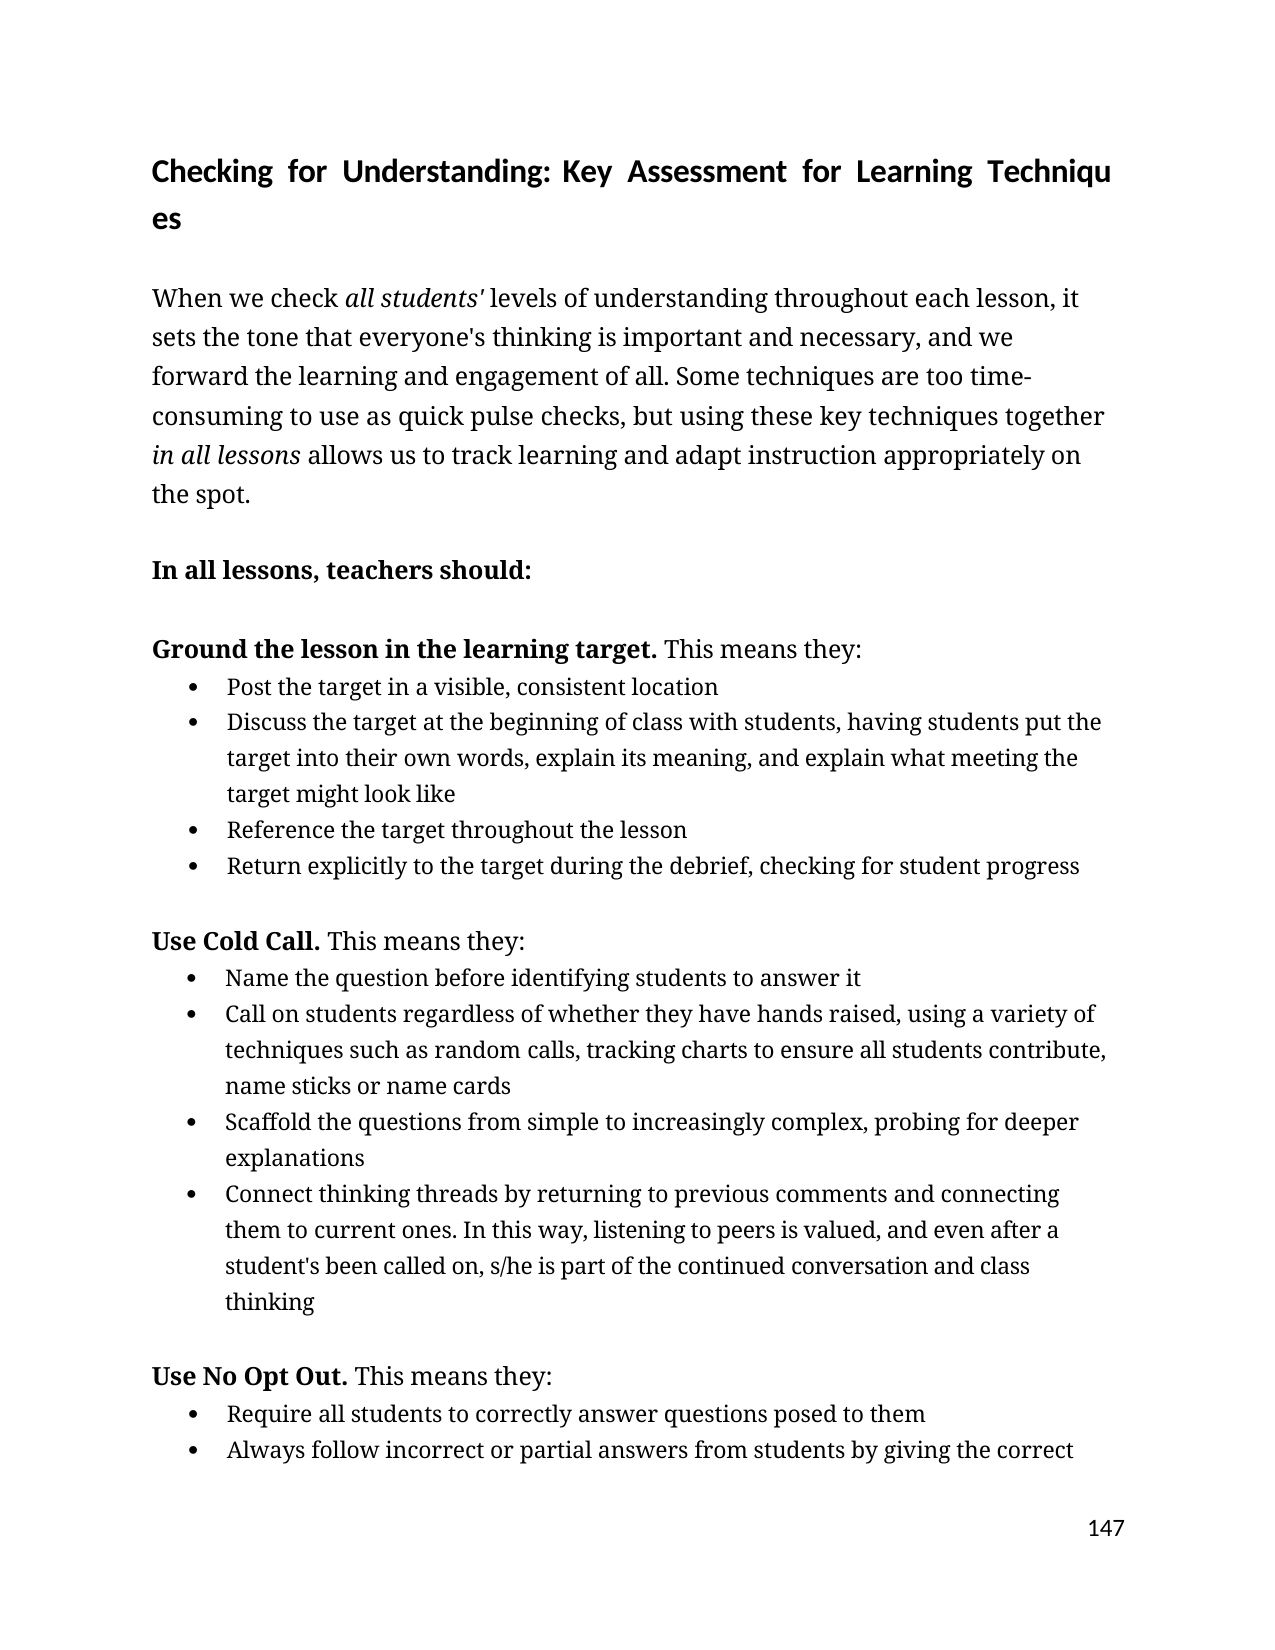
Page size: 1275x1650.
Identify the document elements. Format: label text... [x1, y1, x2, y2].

text Use No Opt Out. This means they: [152, 1359, 1116, 1393]
list Name the question before identifying students to answer it [187, 962, 1116, 994]
list Connect thinking threads by returning to previous comments and connecting them to current ones. In this way, listening to peers is valued, and even after a student's been called on, s/he is part of the continued conversation and class thinking [187, 1178, 1116, 1317]
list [189, 1434, 1116, 1465]
list Reference the target throughout the lesson [189, 814, 1116, 845]
list Discuss the target at the beginning of class with students, having students put the target into their own words, explain its meaning, and explain what meeting the target might look like [189, 706, 1116, 809]
list Require all students to correctly answer questions posed to them [189, 1398, 1116, 1429]
text In all lessons, teachers should: [152, 553, 1125, 587]
text C h e c k i n g f o r U n d e r s t a n d i n g : K e y A s s e s s m e n t f o r L e a r n i n g T e c h n i q u e s [152, 150, 1125, 237]
list Scaffold the questions from simple to increasingly complex, probing for deeper explanations [187, 1106, 1116, 1173]
text Use Cold Call. This means they: [152, 923, 1106, 957]
text When we check all students' levels of understanding throughout each lesson, it sets the tone that everyone's thinking is important and necessary, and we forward the learning and engagement of all. Some techniques are too time-consuming to use as quick pulse checks, but using these key techniques together in all lessons allows us to track learning and adapt instruction appropriately on the spot. [152, 281, 1108, 511]
list Post the target in a visible, consistent location [189, 670, 1116, 702]
text Ground the lesson in the learning target. This means they: [152, 631, 1125, 665]
list Call on students regardless of whether they have hands raised, using a variety of techniques such as random calls, tracking charts to ensure all students contribute, name sticks or name cards [187, 998, 1116, 1101]
list Return explicitly to the target during the debrief, checking for student progress [189, 850, 1116, 881]
